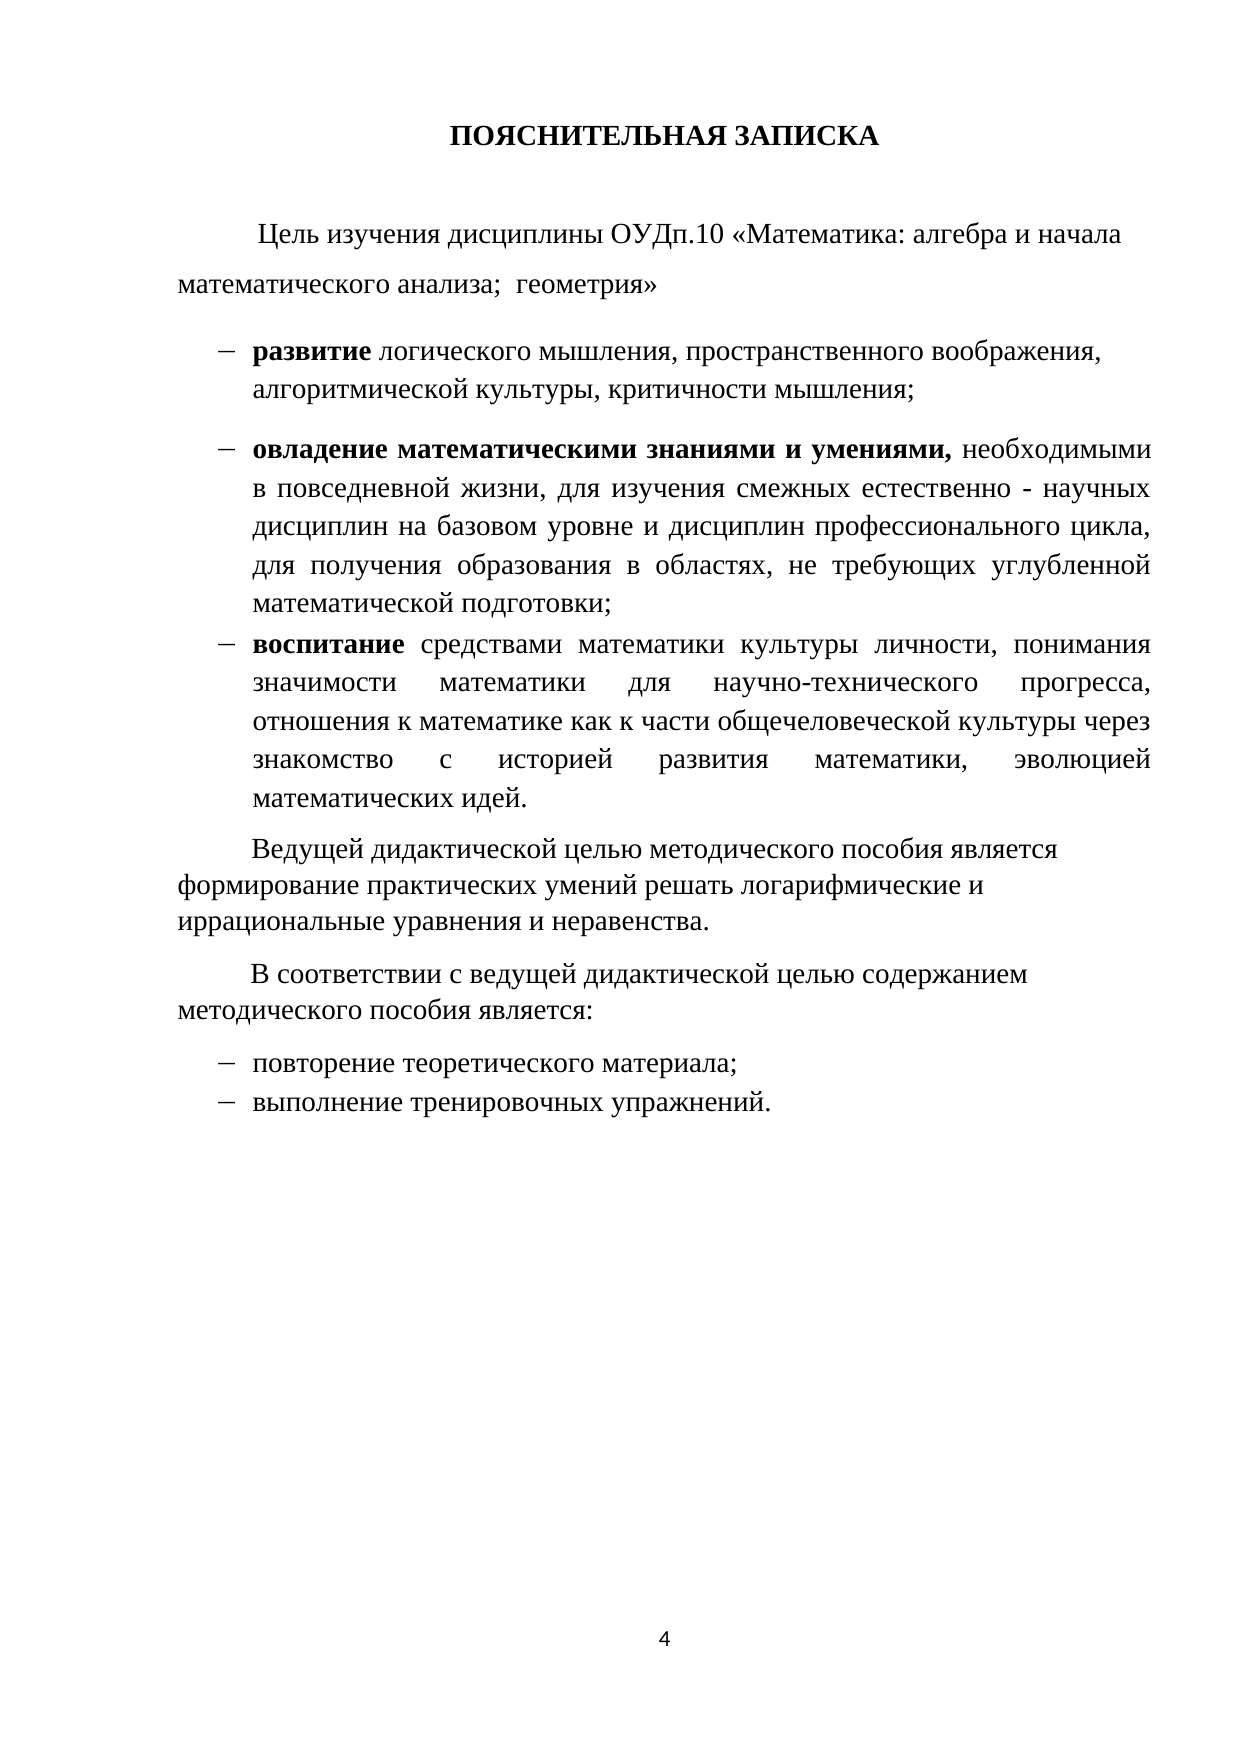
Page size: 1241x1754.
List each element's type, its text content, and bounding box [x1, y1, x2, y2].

subtitle ПОЯСНИТЕЛЬНАЯ ЗАПИСКА [177, 118, 1152, 152]
list развитие логического мышления, пространственного воображения, алгоритмической культуры, критичности мышления; [215, 333, 1152, 405]
list воспитание средствами математики культуры личности, понимания значимости математики для научно-технического прогресса, отношения к математике как к части общечеловеческой культуры через знакомство с историей развития математики, эволюцией математических идей. [215, 626, 1152, 814]
list повторение теоретического материала; [215, 1045, 1152, 1079]
text Цель изучения дисциплины ОУДп.10 «Математика: алгебра и начала математического анализа; геометрия» [177, 216, 1152, 299]
list овладение математическими знаниями и умениями, необходимыми в повседневной жизни, для изучения смежных естественно - научных дисциплин на базовом уровне и дисциплин профессионального цикла, для получения образования в областях, не требующих углубленной математической подготовки; [215, 431, 1152, 619]
text В соответствии с ведущей дидактической целью содержанием методического пособия является: [177, 956, 1152, 1026]
text Ведущей дидактической целью методического пособия является формирование практических умений решать логарифмические и иррациональные уравнения и неравенства. [177, 831, 1152, 937]
list выполнение тренировочных упражнений. [215, 1084, 1152, 1118]
